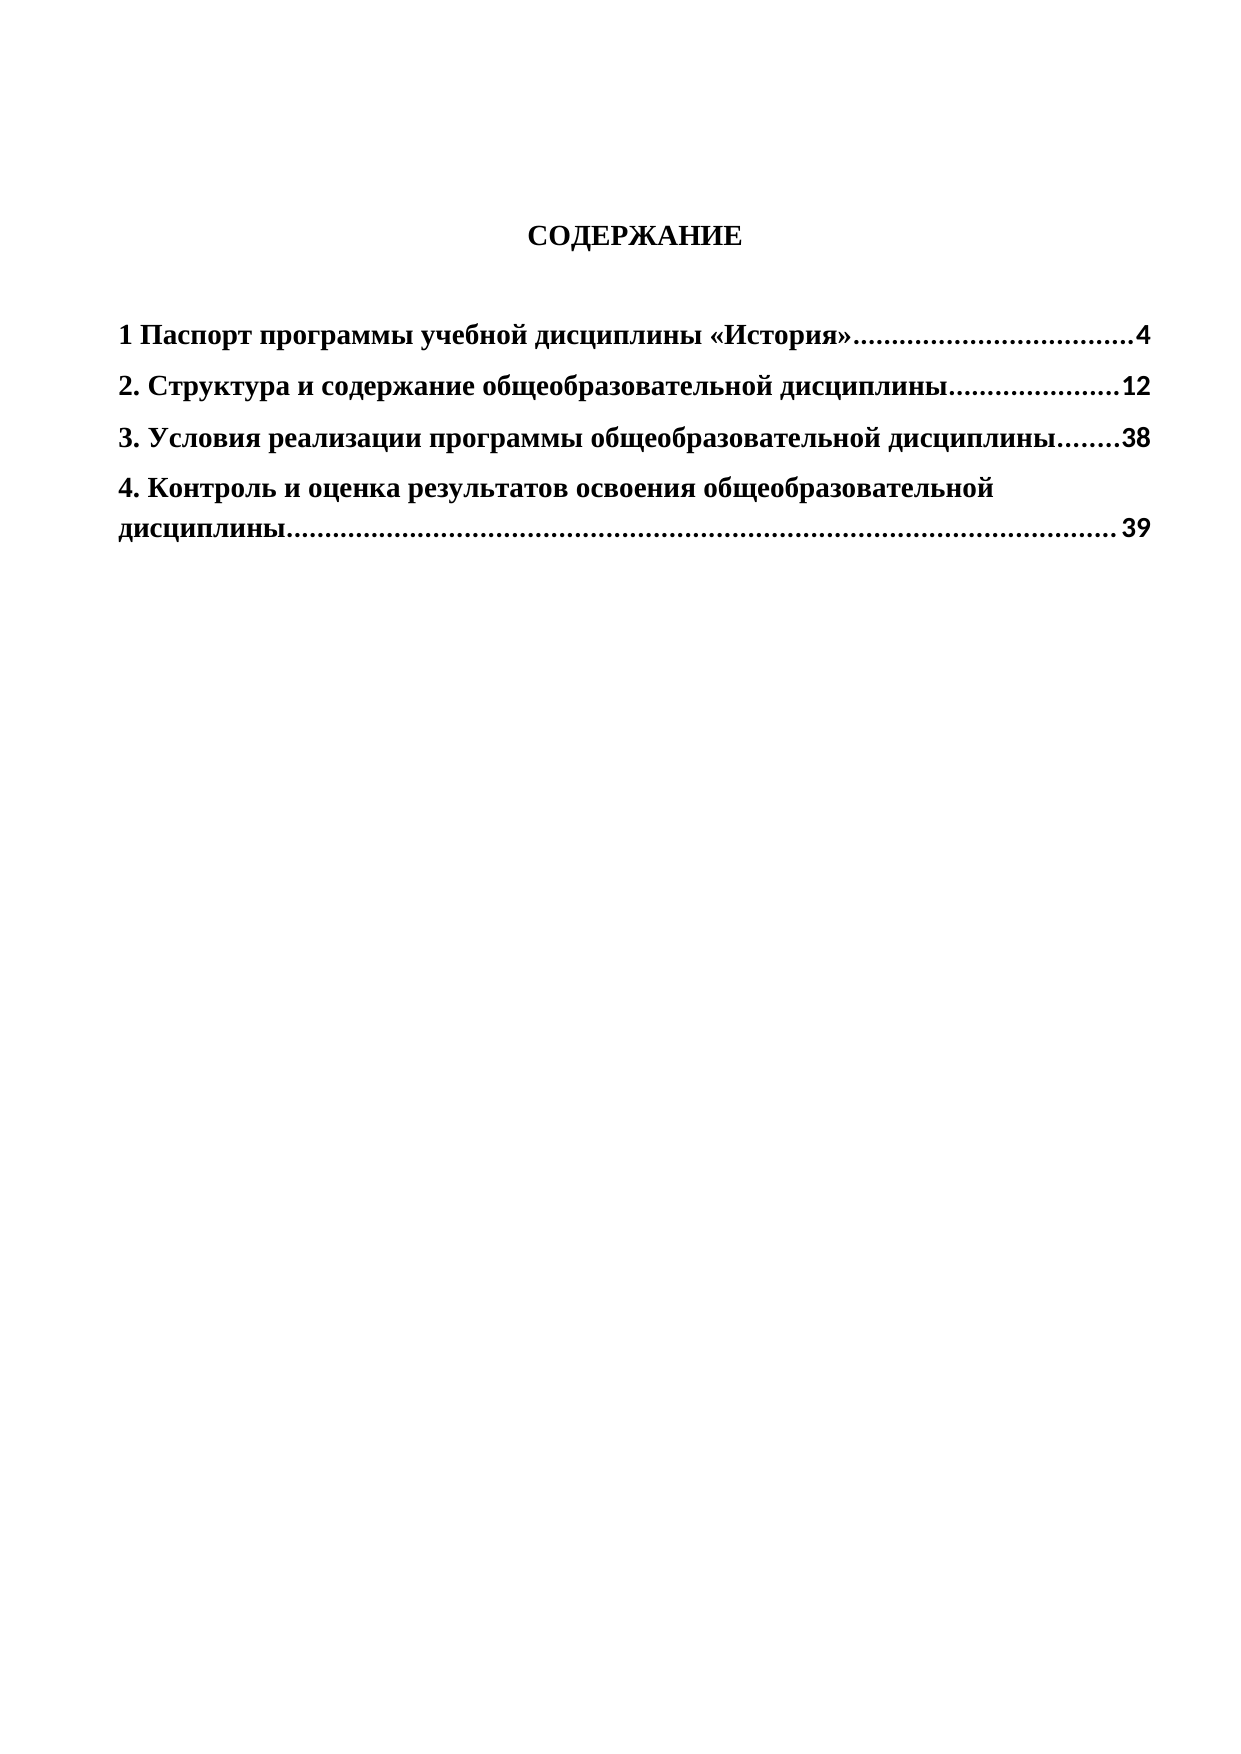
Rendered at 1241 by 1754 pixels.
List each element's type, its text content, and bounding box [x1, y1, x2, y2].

text СОДЕРЖАНИЕ [118, 218, 1152, 252]
